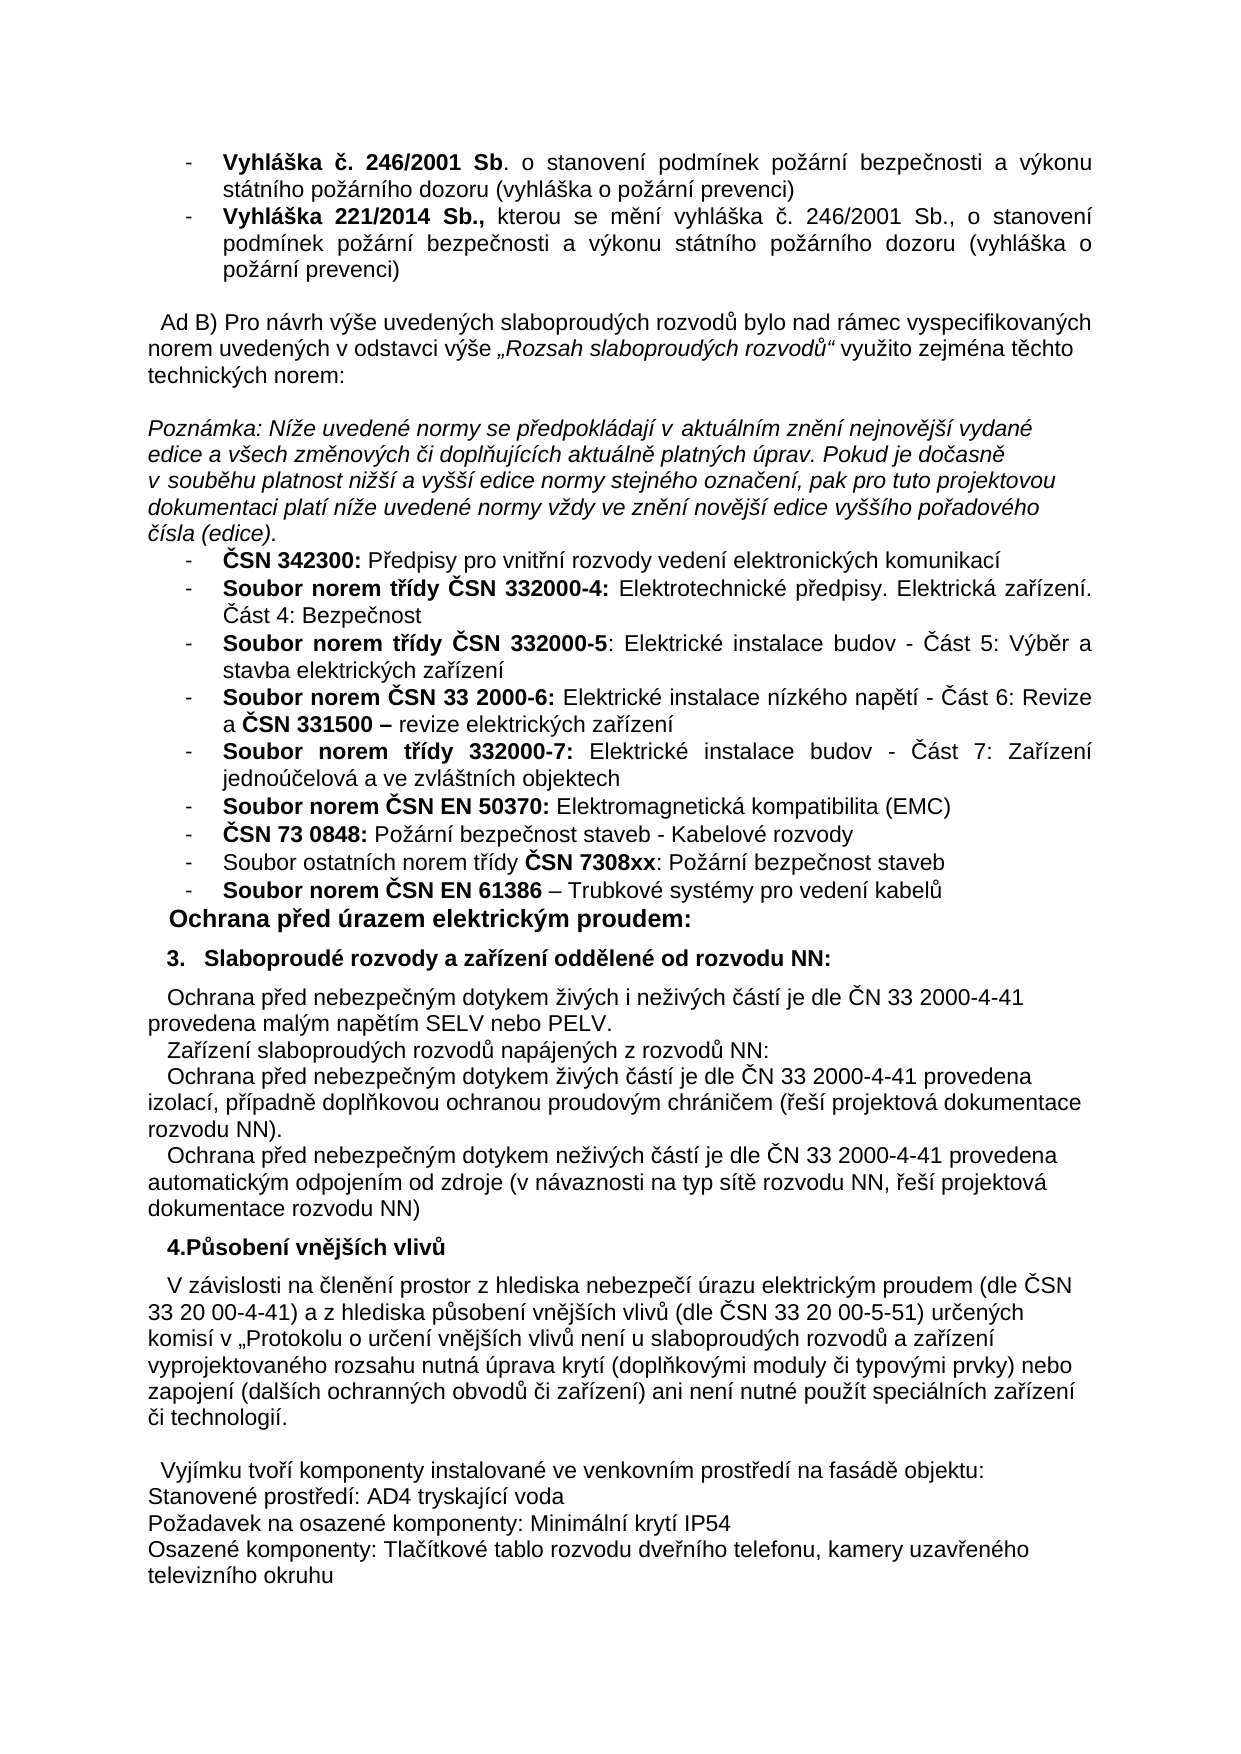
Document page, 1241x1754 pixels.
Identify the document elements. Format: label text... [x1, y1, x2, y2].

text Zařízení slaboproudých rozvodů napájených z rozvodů NN: [148, 1037, 1093, 1063]
list Soubor norem třídy ČSN 332000-4: Elektrotechnické předpisy. Elektrická zařízení. Část 4: Bezpečnost [185, 574, 1093, 629]
list Soubor norem třídy ČSN 332000-5: Elektrické instalace budov - Část 5: Výběr a stavba elektrických zařízení [185, 629, 1093, 683]
text Ochrana před nebezpečným dotykem živých i neživých částí je dle ČN 33 2000-4-41 provedena malým napětím SELV nebo PELV. [148, 984, 1093, 1037]
list Soubor ostatních norem třídy ČSN 7308xx: Požární bezpečnost staveb [185, 848, 1093, 876]
text Vyjímku tvoří komponenty instalované ve venkovním prostředí na fasádě objektu: [148, 1457, 1093, 1483]
subtitle Slaboproudé rozvody a zařízení oddělené od rozvodu NN: [166, 945, 1093, 971]
text Ochrana před nebezpečným dotykem neživých částí je dle ČN 33 2000-4-41 provedena automatickým odpojením od zdroje (v návaznosti na typ sítě rozvodu NN, řeší projektová dokumentace rozvodu NN) [148, 1142, 1093, 1221]
text Ochrana před nebezpečným dotykem živých částí je dle ČN 33 2000-4-41 provedena izolací, případně doplňkovou ochranou proudovým chráničem (řeší projektová dokumentace rozvodu NN). [148, 1063, 1093, 1142]
text Osazené komponenty: Tlačítkové tablo rozvodu dveřního telefonu, kamery uzavřeného televizního okruhu [148, 1536, 1093, 1589]
list Soubor norem ČSN EN 61386 – Trubkové systémy pro vedení kabelů [185, 876, 1093, 904]
list Soubor norem třídy 332000-7: Elektrické instalace budov - Část 7: Zařízení jednoúčelová a ve zvláštních objektech [185, 737, 1093, 792]
text Stanovené prostředí: AD4 tryskající voda [148, 1483, 1093, 1510]
text Poznámka: Níže uvedené normy se předpokládají v aktuálním znění nejnovější vydané edice a všech změnových či doplňujících aktuálně platných úprav. Pokud je dočasně v souběhu platnost nižší a vyšší edice normy stejného označení, pak pro tuto projektovou dokumentaci platí níže uvedené normy vždy ve znění novější edice vyššího pořadového čísla (edice). [148, 414, 1093, 546]
list Vyhláška č. 246/2001 Sb. o stanovení podmínek požární bezpečnosti a výkonu státního požárního dozoru (vyhláška o požární prevenci) [185, 148, 1093, 202]
list Soubor norem ČSN EN 50370: Elektromagnetická kompatibilita (EMC) [185, 792, 1093, 820]
text V závislosti na členění prostor z hlediska nebezpečí úrazu elektrickým proudem (dle ČSN 33 20 00-4-41) a z hlediska působení vnějších vlivů (dle ČSN 33 20 00-5-51) určených komisí v „Protokolu o určení vnějších vlivů není u slaboproudých rozvodů a zařízení vyprojektovaného rozsahu nutná úprava krytí (doplňkovými moduly či typovými prvky) nebo zapojení (dalších ochranných obvodů či zařízení) ani není nutné použít speciálních zařízení či technologií. [148, 1272, 1093, 1431]
text Ad B) Pro návrh výše uvedených slaboproudých rozvodů bylo nad rámec vyspecifikovaných norem uvedených v odstavci výše „Rozsah slaboproudých rozvodů“ využito zejména těchto technických norem: [148, 309, 1093, 388]
subtitle 4.Působení vnějších vlivů [148, 1234, 1093, 1260]
subtitle Ochrana před úrazem elektrickým proudem: [148, 904, 1093, 933]
list Vyhláška 221/2014 Sb., kterou se mění vyhláška č. 246/2001 Sb., o stanovení podmínek požární bezpečnosti a výkonu státního požárního dozoru (vyhláška o požární prevenci) [185, 202, 1093, 283]
list ČSN 73 0848: Požární bezpečnost staveb - Kabelové rozvody [185, 820, 1093, 848]
list Soubor norem ČSN 33 2000-6: Elektrické instalace nízkého napětí - Část 6: Revize a ČSN 331500 – revize elektrických zařízení [185, 683, 1093, 737]
text Požadavek na osazené komponenty: Minimální krytí IP54 [148, 1510, 1093, 1536]
list ČSN 342300: Předpisy pro vnitřní rozvody vedení elektronických komunikací [185, 546, 1093, 574]
